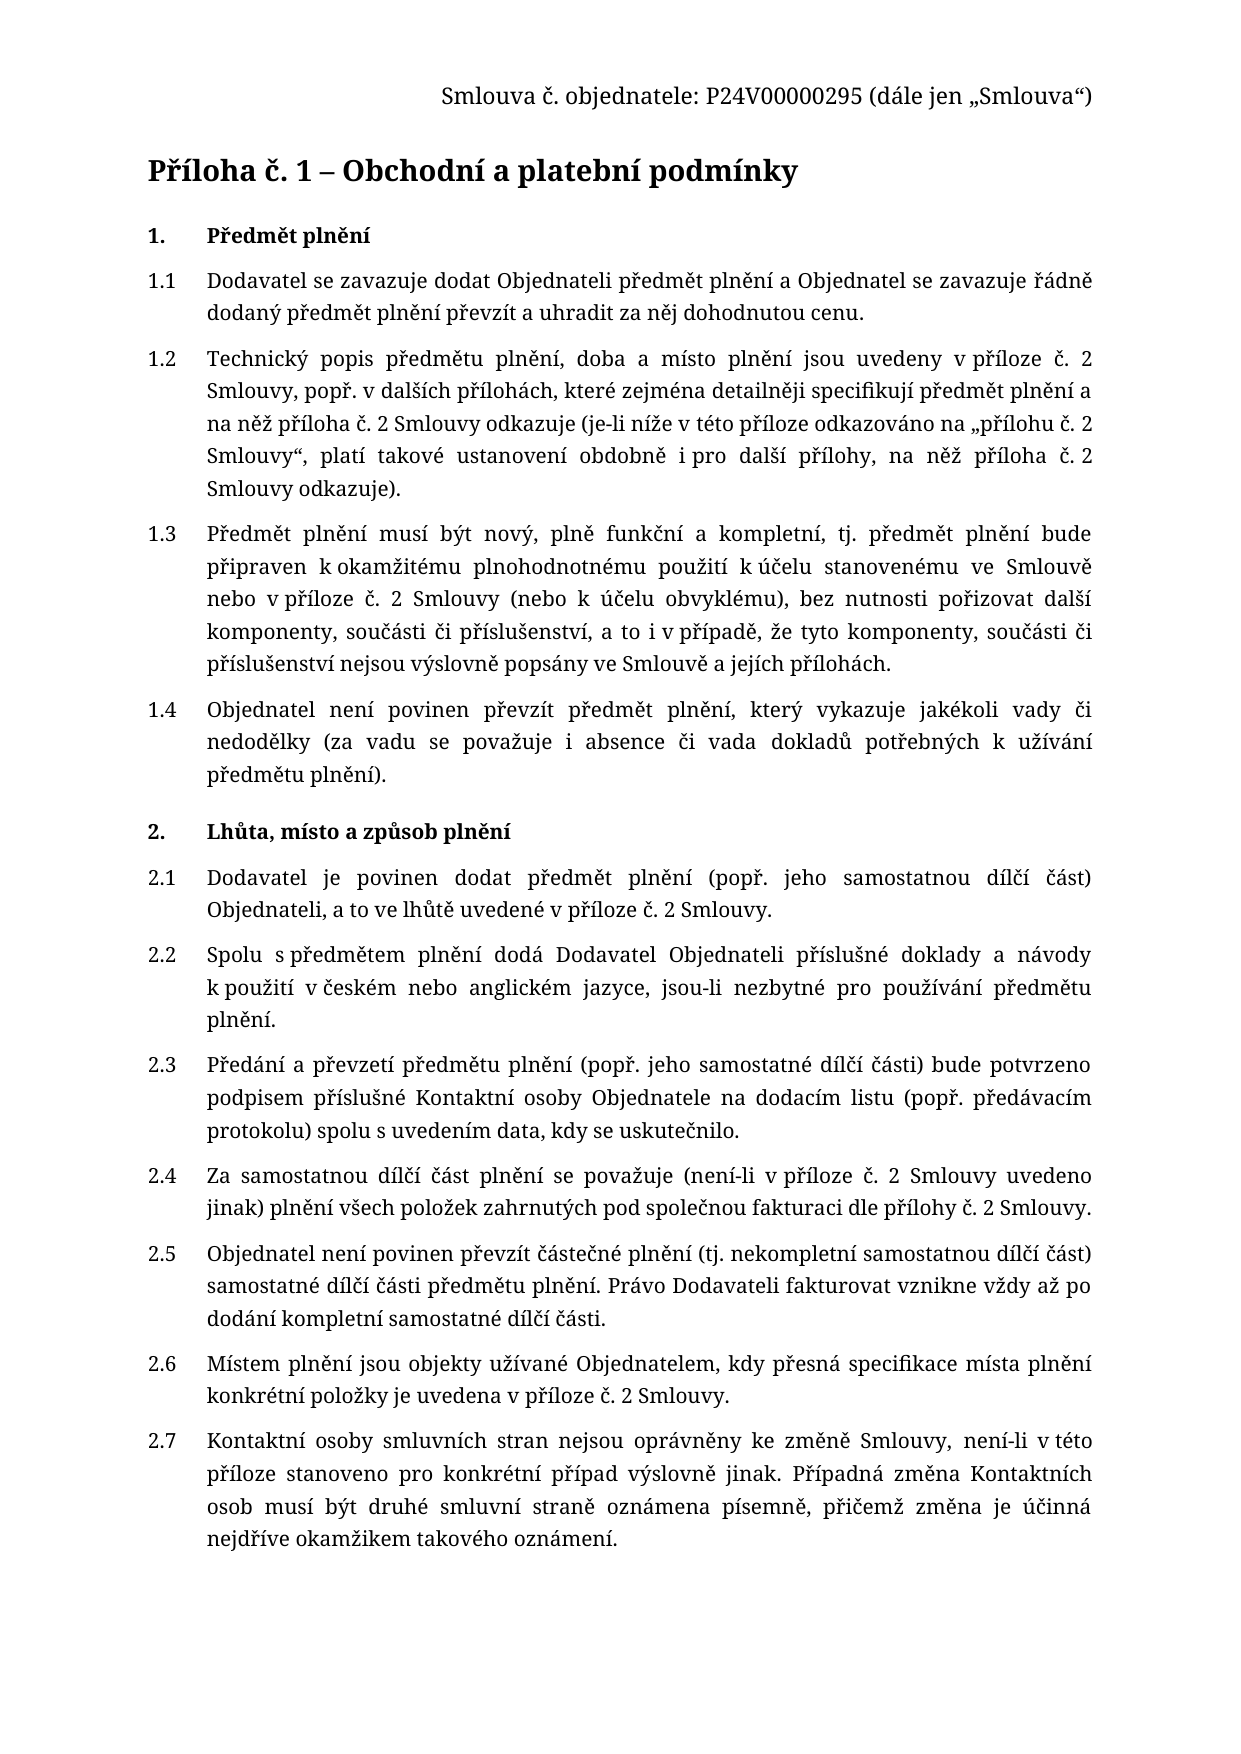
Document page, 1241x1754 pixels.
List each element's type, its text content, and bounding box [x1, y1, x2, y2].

list Lhůta, místo a způsob plnění [148, 817, 1093, 846]
list Dodavatel je povinen dodat předmět plnění (popř. jeho samostatnou dílčí část) Objednateli, a to ve lhůtě uvedené v příloze č. 2 Smlouvy. [148, 863, 1093, 924]
list Předání a převzetí předmětu plnění (popř. jeho samostatné dílčí části) bude potvrzeno podpisem příslušné Kontaktní osoby Objednatele na dodacím listu (popř. předávacím protokolu) spolu s uvedením data, kdy se uskutečnilo. [148, 1051, 1093, 1144]
list Kontaktní osoby smluvních stran nejsou oprávněny ke změně Smlouvy, není-li v této příloze stanoveno pro konkrétní případ výslovně jinak. Případná změna Kontaktních osob musí být druhé smluvní straně oznámena písemně, přičemž změna je účinná nejdříve okamžikem takového oznámení. [148, 1427, 1093, 1553]
list Předmět plnění musí být nový, plně funkční a kompletní, tj. předmět plnění bude připraven k okamžitému plnohodnotnému použití k účelu stanovenému ve Smlouvě nebo v příloze č. 2 Smlouvy (nebo k účelu obvyklému), bez nutnosti pořizovat další komponenty, součásti či příslušenství, a to i v případě, že tyto komponenty, součásti či příslušenství nejsou výslovně popsány ve Smlouvě a jejích přílohách. [148, 519, 1093, 678]
list Předmět plnění [148, 221, 1093, 249]
list Objednatel není povinen převzít předmět plnění, který vykazuje jakékoli vady či nedodělky (za vadu se považuje i absence či vada dokladů potřebných k užívání předmětu plnění). [148, 695, 1093, 788]
list Objednatel není povinen převzít částečné plnění (tj. nekompletní samostatnou dílčí část) samostatné dílčí části předmětu plnění. Právo Dodavateli fakturovat vznikne vždy až po dodání kompletní samostatné dílčí části. [148, 1239, 1093, 1332]
list Technický popis předmětu plnění, doba a místo plnění jsou uvedeny v příloze č. 2 Smlouvy, popř. v dalších přílohách, které zejména detailněji specifikují předmět plnění a na něž příloha č. 2 Smlouvy odkazuje (je-li níže v této příloze odkazováno na „přílohu č. 2 Smlouvy“, platí takové ustanovení obdobně i pro další přílohy, na něž příloha č. 2 Smlouvy odkazuje). [148, 344, 1093, 502]
list Za samostatnou dílčí část plnění se považuje (není-li v příloze č. 2 Smlouvy uvedeno jinak) plnění všech položek zahrnutých pod společnou fakturaci dle přílohy č. 2 Smlouvy. [148, 1161, 1093, 1222]
list Dodavatel se zavazuje dodat Objednateli předmět plnění a Objednatel se zavazuje řádně dodaný předmět plnění převzít a uhradit za něj dohodnutou cenu. [148, 266, 1093, 327]
list Spolu s předmětem plnění dodá Dodavatel Objednateli příslušné doklady a návody k použití v českém nebo anglickém jazyce, jsou-li nezbytné pro používání předmětu plnění. [148, 940, 1093, 1034]
text Příloha č. 1 – Obchodní a platební podmínky [148, 150, 1093, 190]
list Místem plnění jsou objekty užívané Objednatelem, kdy přesná specifikace místa plnění konkrétní položky je uvedena v příloze č. 2 Smlouvy. [148, 1349, 1093, 1410]
